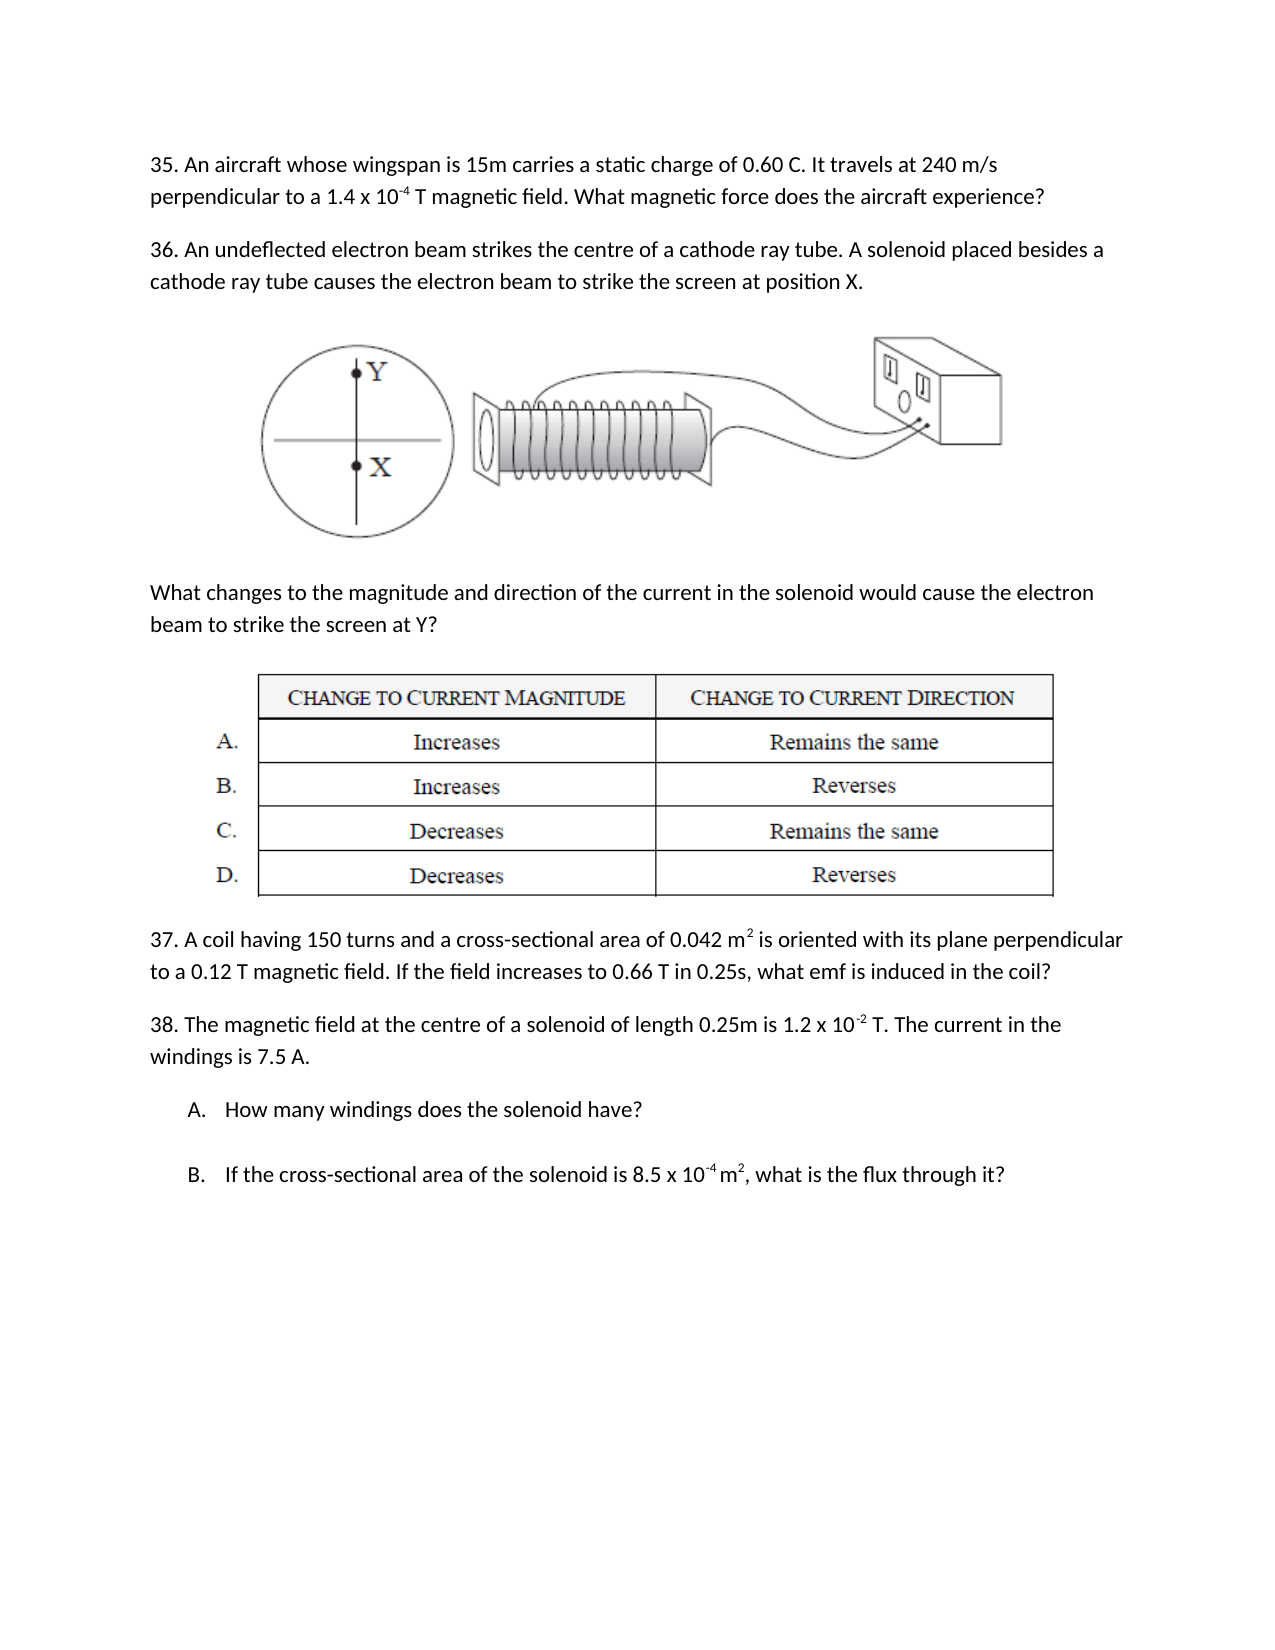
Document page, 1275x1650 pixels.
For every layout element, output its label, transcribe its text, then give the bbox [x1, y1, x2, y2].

text 35. An aircraft whose wingspan is 15m carries a static charge of 0.60 C. It travels at 240 m/s perpendicular to a 1.4 x 10-4 T magnetic field. What magnetic force does the aircraft experience? [150, 150, 1125, 210]
list If the cross-sectional area of the solenoid is 8.5 x 10-4 m2, what is the flux through it? [187, 1160, 1125, 1188]
text 38. The magnetic field at the centre of a solenoid of length 0.25m is 1.2 x 10-2 T. The current in the windings is 7.5 A. [150, 1010, 1125, 1071]
list How many windings does the solenoid have? [187, 1096, 1125, 1123]
text 37. A coil having 150 turns and a cross-sectional area of 0.042 m2 is oriented with its plane perpendicular to a 0.12 T magnetic field. If the field increases to 0.66 T in 0.25s, what emf is induced in the coil? [150, 925, 1125, 985]
text What changes to the magnitude and direction of the current in the solenoid would cause the electron beam to strike the screen at Y? [150, 578, 1125, 638]
text 36. An undeflected electron beam strikes the centre of a cathode ray tube. A solenoid placed besides a cathode ray tube causes the electron beam to strike the screen at position X. [150, 235, 1125, 295]
